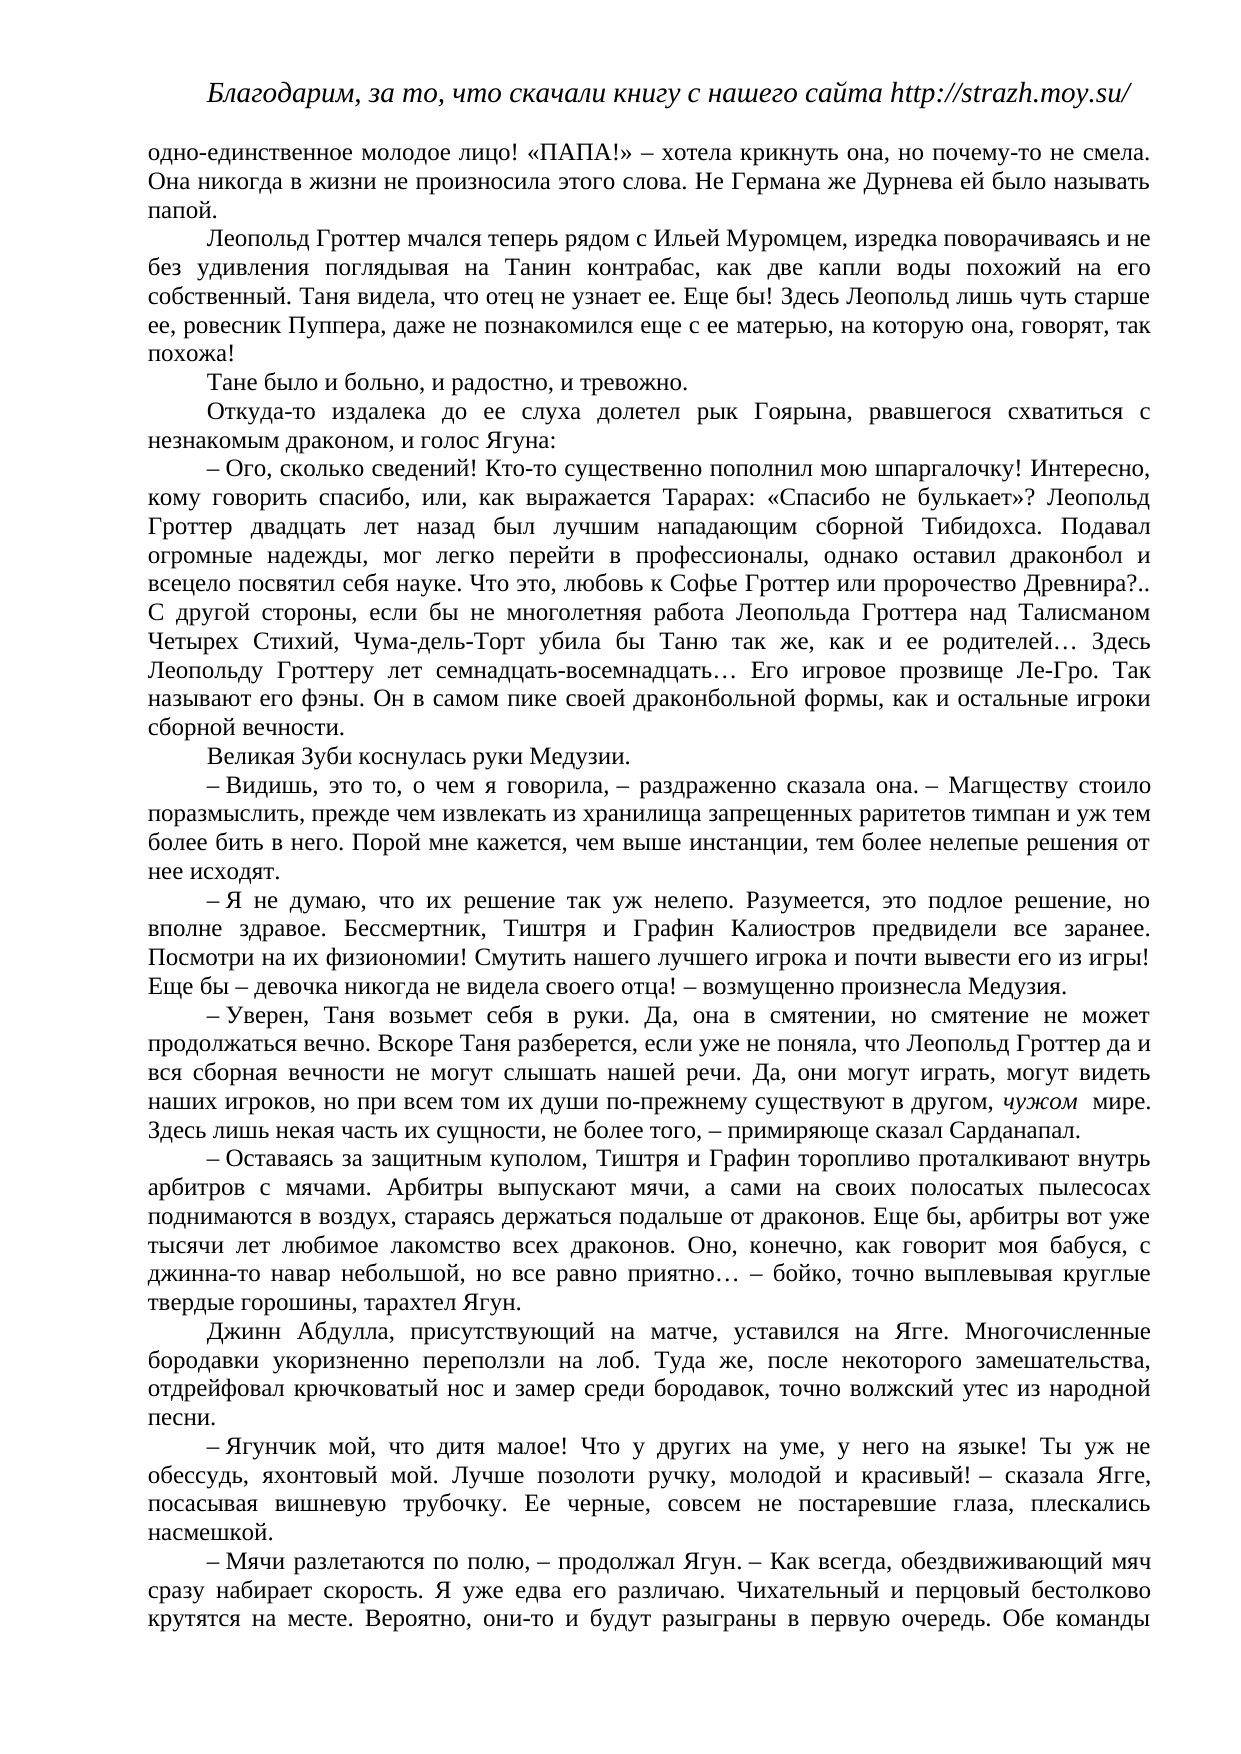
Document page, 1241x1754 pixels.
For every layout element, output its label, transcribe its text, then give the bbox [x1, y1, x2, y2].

text Леопольд Гроттер мчался теперь рядом с Ильей Муромцем, изредка поворачиваясь и не без удивления поглядывая на Танин контрабас, как две капли воды похожий на его собственный. Таня видела, что отец не узнает ее. Еще бы! Здесь Леопольд лишь чуть старше ее, ровесник Пуппера, даже не познакомился еще с ее матерью, на которую она, говорят, так похожа! [148, 223, 1152, 367]
text Тане было и больно, и радостно, и тревожно. [148, 367, 1152, 396]
text – Ягунчик мой, что дитя малое! Что у других на уме, у него на языке! Ты уж не обессудь, яхонтовый мой. Лучше позолоти ручку, молодой и красивый! – сказала Ягге, посасывая вишневую трубочку. Ее черные, совсем не постаревшие глаза, плескались насмешкой. [148, 1431, 1152, 1546]
text Джинн Абдулла, присутствующий на матче, уставился на Ягге. Многочисленные бородавки укоризненно переползли на лоб. Туда же, после некоторого замешательства, отдрейфовал крючковатый нос и замер среди бородавок, точно волжский утес из народной песни. [148, 1316, 1152, 1431]
text – Видишь, это то, о чем я говорила, – раздраженно сказала она. – Магществу стоило поразмыслить, прежде чем извлекать из хранилища запрещенных раритетов тимпан и уж тем более бить в него. Порой мне кажется, чем выше инстанции, тем более нелепые решения от нее исходят. [148, 770, 1152, 885]
text – Уверен, Таня возьмет себя в руки. Да, она в смятении, но смятение не может продолжаться вечно. Вскоре Таня разберется, если уже не поняла, что Леопольд Гроттер да и вся сборная вечности не могут слышать нашей речи. Да, они могут играть, могут видеть наших игроков, но при всем том их души по-прежнему существуют в другом, чужом мире. Здесь лишь некая часть их сущности, не более того, – примиряюще сказал Сарданапал. [148, 1000, 1152, 1143]
text Великая Зуби коснулась руки Медузии. [148, 741, 1152, 770]
text Откуда-то издалека до ее слуха долетел рык Гоярына, рвавшегося схватиться с незнакомым драконом, и голос Ягуна: [148, 396, 1152, 453]
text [148, 1546, 1152, 1632]
text – Я не думаю, что их решение так уж нелепо. Разумеется, это подлое решение, но вполне здравое. Бессмертник, Тиштря и Графин Калиостров предвидели все заранее. Посмотри на их физиономии! Смутить нашего лучшего игрока и почти вывести его из игры! Еще бы – девочка никогда не видела своего отца! – возмущенно произнесла Медузия. [148, 885, 1152, 1000]
text – Оставаясь за защитным куполом, Тиштря и Графин торопливо проталкивают внутрь арбитров с мячами. Арбитры выпускают мячи, а сами на своих полосатых пылесосах поднимаются в воздух, стараясь держаться подальше от драконов. Еще бы, арбитры вот уже тысячи лет любимое лакомство всех драконов. Оно, конечно, как говорит моя бабуся, с джинна-то навар небольшой, но все равно приятно… – бойко, точно выплевывая круглые твердые горошины, тарахтел Ягун. [148, 1143, 1152, 1316]
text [148, 137, 1152, 223]
text – Ого, сколько сведений! Кто-то существенно пополнил мою шпаргалочку! Интересно, кому говорить спасибо, или, как выражается Тарарах: «Спасибо не булькает»? Леопольд Гроттер двадцать лет назад был лучшим нападающим сборной Тибидохса. Подавал огромные надежды, мог легко перейти в профессионалы, однако оставил драконбол и всецело посвятил себя науке. Что это, любовь к Софье Гроттер или пророчество Древнира?.. С другой стороны, если бы не многолетняя работа Леопольда Гроттера над Талисманом Четырех Стихий, Чума-дель-Торт убила бы Таню так же, как и ее родителей… Здесь Леопольду Гроттеру лет семнадцать-восемнадцать… Его игровое прозвище Ле-Гро. Так называют его фэны. Он в самом пике своей драконбольной формы, как и остальные игроки сборной вечности. [148, 453, 1152, 741]
